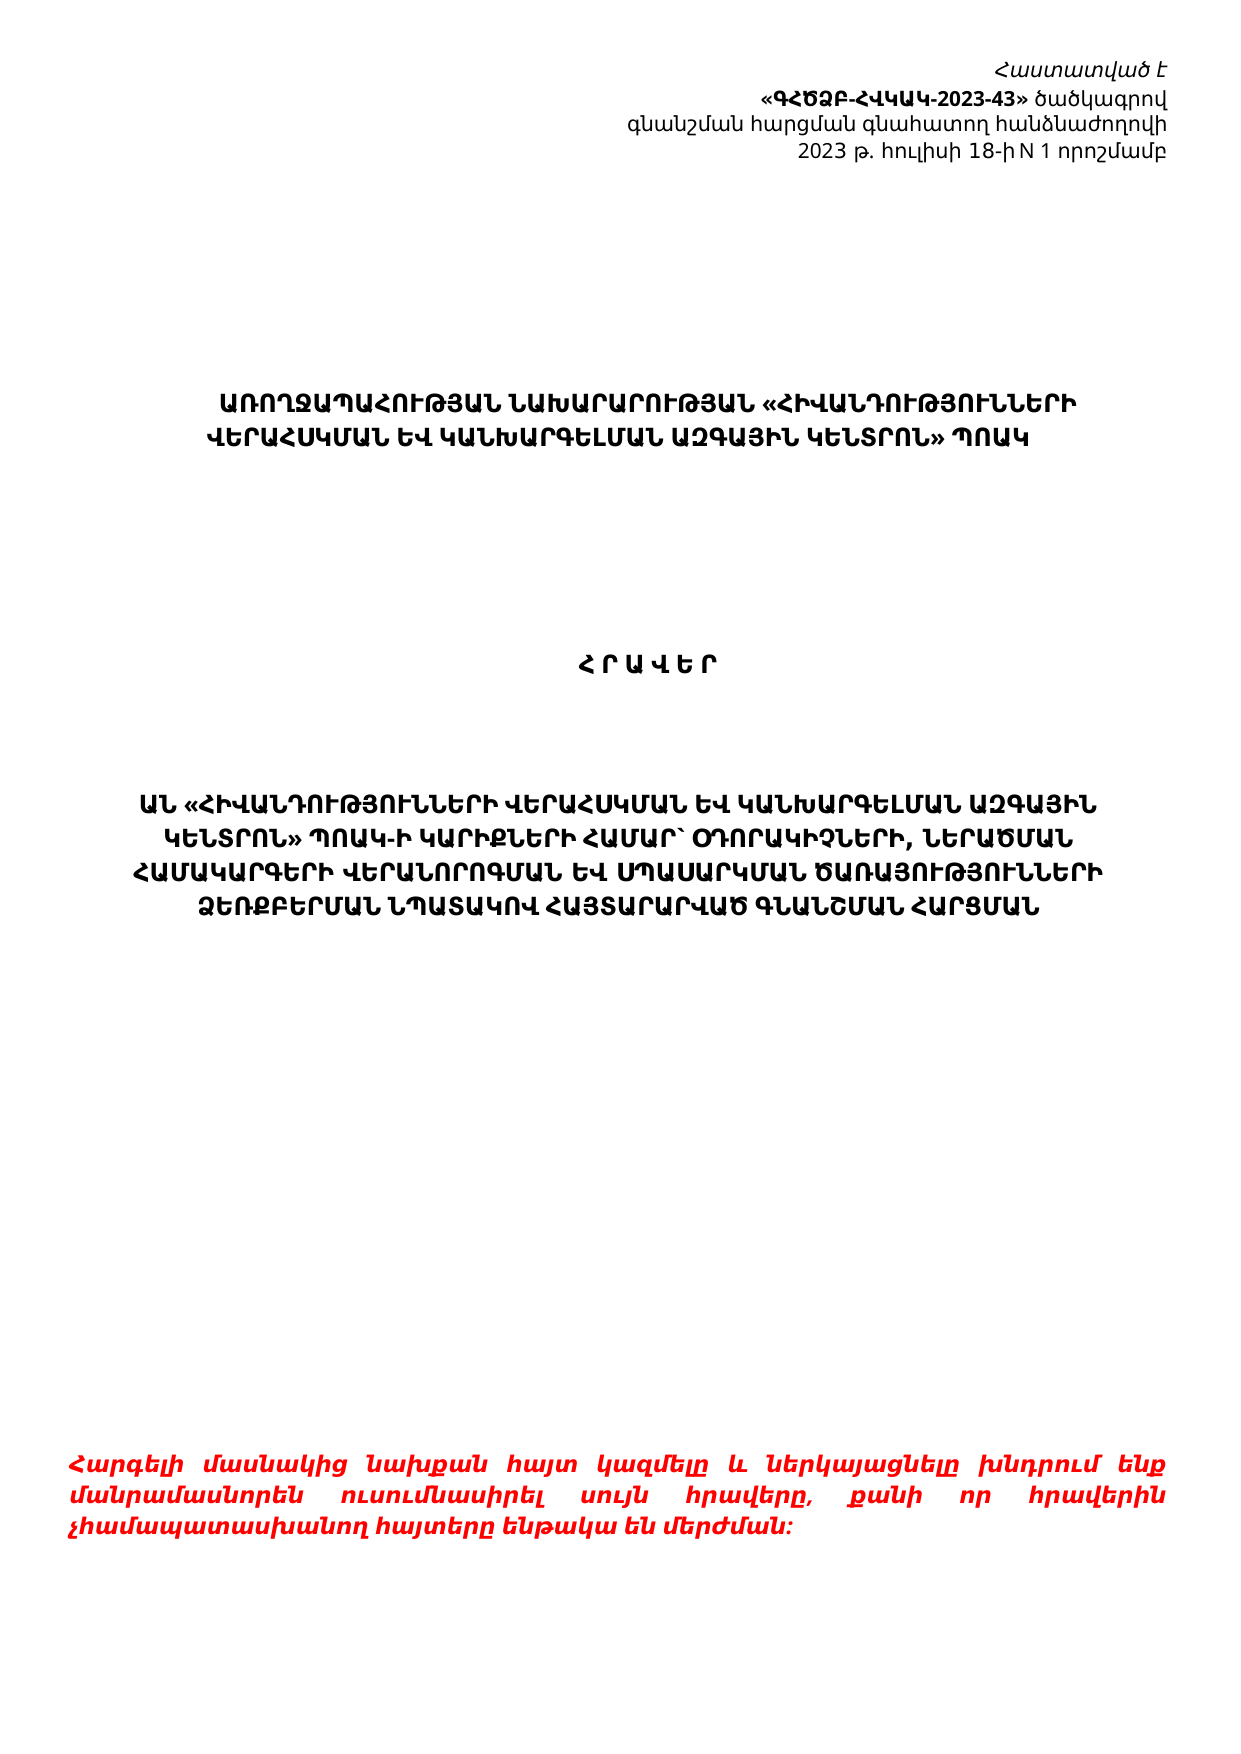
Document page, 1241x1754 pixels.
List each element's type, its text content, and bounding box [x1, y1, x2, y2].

text ԱՆ «ՀԻՎԱՆԴՈՒԹՅՈՒՆՆԵՐԻ ՎԵՐԱՀՍԿՄԱՆ ԵՎ ԿԱՆԽԱՐԳԵԼՄԱՆ ԱԶԳԱՅԻՆ ԿԵՆՏՐՈՆ» ՊՈԱԿ-Ի ԿԱՐԻՔՆԵՐԻ ՀԱՄԱՐ` ՕԴՈՐԱԿԻՉՆԵՐԻ, ՆԵՐԱԾՄԱՆ ՀԱՄԱԿԱՐԳԵՐԻ ՎԵՐԱՆՈՐՈԳՄԱՆ ԵՎ ՍՊԱՍԱՐԿՄԱՆ ԾԱՌԱՅՈՒԹՅՈՒՆՆԵՐԻ ՁԵՌՔԲԵՐՄԱՆ ՆՊԱՏԱԿՈՎ ՀԱՅՏԱՐԱՐՎԱԾ ԳՆԱՆՇՄԱՆ ՀԱՐՑՄԱՆ [69, 787, 1167, 923]
text ԱՌՈՂՋԱՊԱՀՈՒԹՅԱՆ ՆԱԽԱՐԱՐՈՒԹՅԱՆ «ՀԻՎԱՆԴՈՒԹՅՈՒՆՆԵՐԻ ՎԵՐԱՀՍԿՄԱՆ ԵՎ ԿԱՆԽԱՐԳԵԼՄԱՆ ԱԶԳԱՅԻՆ ԿԵՆՏՐՈՆ» ՊՈԱԿ [69, 385, 1167, 453]
text Հ Ր Ա Վ Ե Ր [69, 647, 1167, 681]
text Հարգելի մասնակից նախքան հայտ կազմելը և ներկայացնելը խնդրում ենք մանրամասնորեն ուսումնասիրել սույն հրավերը, քանի որ հրավերին չհամապատասխանող հայտերը ենթակա են մերժման: [69, 1448, 1167, 1541]
text «ԳՀԾՁԲ-ՀՎԿԱԿ-2023-43» ծածկագրով [69, 84, 1167, 112]
text Հաստատված է [69, 56, 1167, 84]
text գնանշման հարցման գնահատող հանձնաժողովի [69, 112, 1167, 137]
text 2023 թ. հուլիսի 18-ի N 1 որոշմամբ [69, 137, 1167, 165]
